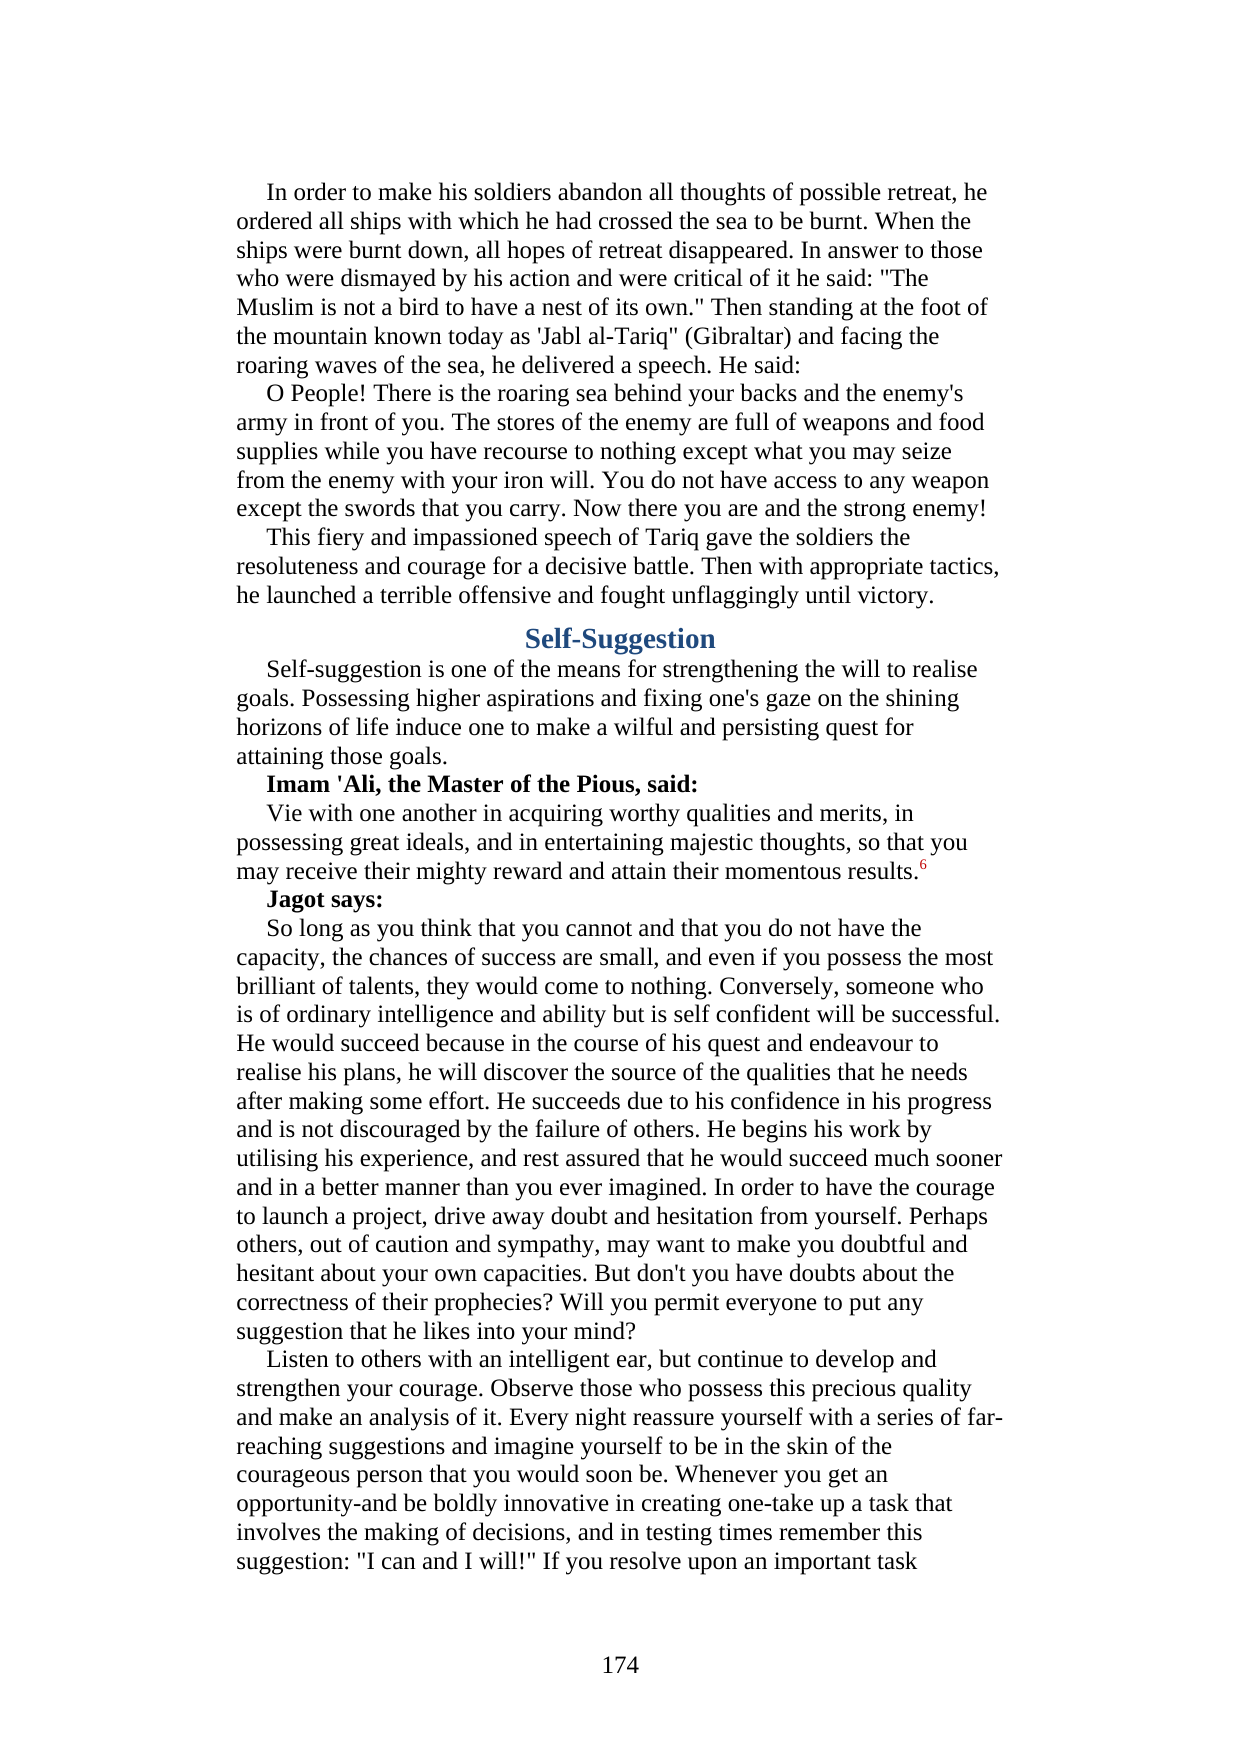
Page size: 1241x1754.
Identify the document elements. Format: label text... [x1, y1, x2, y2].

text So long as you think that you cannot and that you do not have the capacity, the chances of success are small, and even if you possess the most brilliant of talents, they would come to nothing. Conversely, someone who is of ordinary intelligence and ability but is self confident will be successful. He would succeed because in the course of his quest and endeavour to realise his plans, he will discover the source of the qualities that he needs after making some effort. He succeeds due to his confidence in his progress and is not discouraged by the failure of others. He begins his work by utilising his experience, and rest assured that he would succeed much sooner and in a better manner than you ever imagined. In order to have the courage to launch a project, drive away doubt and hesitation from yourself. Perhaps others, out of caution and sympathy, may want to make you doubtful and hesitant about your own capacities. But don't you have doubts about the correctness of their prophecies? Will you permit everyone to put any suggestion that he likes into your mind? [236, 913, 1004, 1344]
text O People! There is the roaring sea behind your backs and the enemy's army in front of you. The stores of the enemy are full of weapons and food supplies while you have recourse to nothing except what you may seize from the enemy with your iron will. You do not have access to any weapon except the swords that you carry. Now there you are and the strong enemy! [236, 378, 1004, 522]
text Self-suggestion is one of the means for strengthening the will to realise goals. Possessing higher aspirations and fixing one's gaze on the shining horizons of life induce one to make a wilful and persisting quest for attaining those goals. [236, 654, 1004, 769]
text Imam 'Ali, the Master of the Pious, said: [236, 769, 1004, 798]
text This fiery and impassioned speech of Tariq gave the soldiers the resoluteness and courage for a decisive battle. Then with appropriate tactics, he launched a terrible offensive and fought unflaggingly until victory. [236, 522, 1004, 608]
text Vie with one another in acquiring worthy qualities and merits, in possessing great ideals, and in entertaining majestic thoughts, so that you may receive their mighty reward and attain their momentous results.6 [236, 798, 1004, 884]
text In order to make his soldiers abandon all thoughts of possible retreat, he ordered all ships with which he had crossed the sea to be burnt. When the ships were burnt down, all hopes of retreat disappeared. In answer to those who were dismayed by his action and were critical of it he said: "The Muslim is not a bird to have a nest of its own." Then standing at the foot of the mountain known today as 'Jabl al-Tariq" (Gibraltar) and facing the roaring waves of the sea, he delivered a speech. He said: [236, 177, 1004, 378]
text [236, 1344, 1004, 1574]
subtitle Self-Suggestion [236, 621, 1004, 654]
text Jagot says: [236, 884, 1004, 913]
